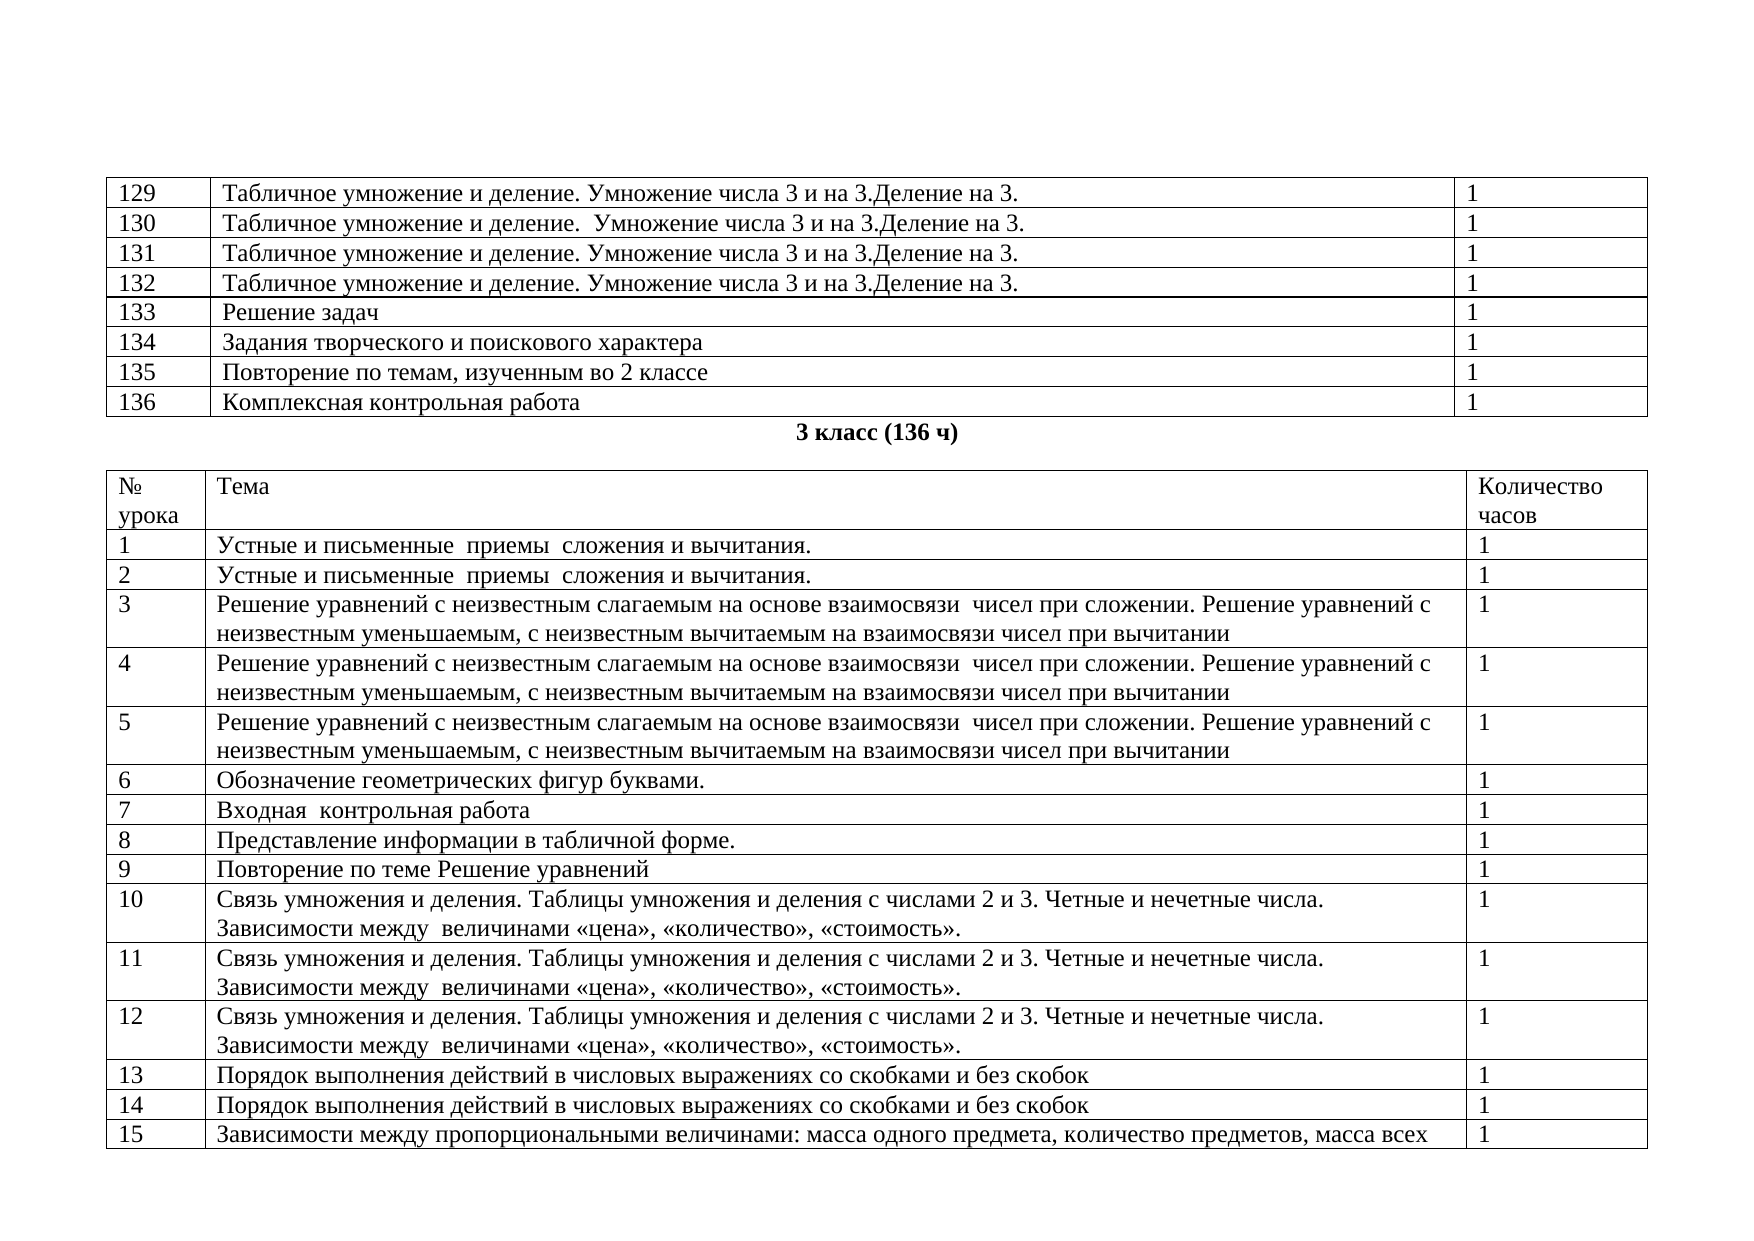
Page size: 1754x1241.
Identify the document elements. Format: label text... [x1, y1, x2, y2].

table_cell 11 [107, 943, 205, 1000]
table_cell 132 [107, 268, 210, 296]
table_cell Устные и письменные приемы сложения и вычитания. [206, 560, 1466, 588]
table_cell 15 [107, 1120, 205, 1148]
table_header Тема [206, 471, 1466, 529]
table_cell 3 [107, 590, 205, 647]
table_cell 1 [1455, 298, 1647, 326]
table_cell 136 [107, 387, 210, 416]
table_cell 1 [1467, 648, 1647, 706]
table_cell 5 [107, 707, 205, 764]
table_cell 1 [1467, 1001, 1647, 1059]
table_cell 12 [107, 1001, 205, 1059]
table_cell Порядок выполнения действий в числовых выражениях со скобками и без скобок [206, 1090, 1466, 1118]
table_cell 9 [107, 855, 205, 883]
table_cell Решение уравнений с неизвестным слагаемым на основе взаимосвязи чисел при сложении. Решение уравнений с неизвестным уменьшаемым, с неизвестным вычитаемым на взаимосвязи чисел при вычитании [206, 707, 1466, 764]
table_cell 1 [1467, 1090, 1647, 1118]
table_cell Задания творческого и поискового характера [211, 327, 1454, 356]
table_cell 1 [1467, 765, 1647, 794]
table_cell Обозначение геометрических фигур буквами. [206, 765, 1466, 794]
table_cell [206, 1120, 1466, 1148]
table_cell 1 [1467, 590, 1647, 647]
table_cell 1 [1455, 238, 1647, 267]
table_cell 1 [1455, 387, 1647, 416]
table_cell 1 [107, 530, 205, 559]
table_cell Связь умножения и деления. Таблицы умножения и деления с числами 2 и 3. Четные и нечетные числа. Зависимости между величинами «цена», «количество», «стоимость». [206, 943, 1466, 1000]
table_cell 1 [1467, 795, 1647, 824]
table_cell 1 [1467, 1060, 1647, 1089]
table_cell 1 [1467, 825, 1647, 853]
table_header Количество часов [1467, 471, 1647, 529]
table_cell Решение уравнений с неизвестным слагаемым на основе взаимосвязи чисел при сложении. Решение уравнений с неизвестным уменьшаемым, с неизвестным вычитаемым на взаимосвязи чисел при вычитании [206, 648, 1466, 706]
table_cell 134 [107, 327, 210, 356]
table_cell Связь умножения и деления. Таблицы умножения и деления с числами 2 и 3. Четные и нечетные числа. Зависимости между величинами «цена», «количество», «стоимость». [206, 884, 1466, 942]
table_cell 1 [1455, 357, 1647, 386]
table_cell Порядок выполнения действий в числовых выражениях со скобками и без скобок [206, 1060, 1466, 1089]
table_cell 1 [1467, 707, 1647, 764]
table_cell 4 [107, 648, 205, 706]
table_cell Представление информации в табличной форме. [206, 825, 1466, 853]
text 3 класс (136 ч) [118, 417, 1636, 445]
table_cell 10 [107, 884, 205, 942]
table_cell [211, 238, 1454, 267]
table_cell 1 [1467, 943, 1647, 1000]
table_cell 129 [107, 178, 210, 207]
table_cell Решение задач [211, 298, 1454, 326]
table_cell 6 [107, 765, 205, 794]
table_cell 1 [1455, 327, 1647, 356]
table_cell Входная контрольная работа [206, 795, 1466, 824]
table_cell 131 [107, 238, 210, 267]
table_cell 1 [1467, 530, 1647, 559]
table_cell 14 [107, 1090, 205, 1118]
table_cell Устные и письменные приемы сложения и вычитания. [206, 530, 1466, 559]
table_cell 1 [1467, 560, 1647, 588]
table_cell 1 [1455, 268, 1647, 296]
table_cell 1 [1467, 1120, 1647, 1148]
table_cell Комплексная контрольная работа [211, 387, 1454, 416]
table_cell Связь умножения и деления. Таблицы умножения и деления с числами 2 и 3. Четные и нечетные числа. Зависимости между величинами «цена», «количество», «стоимость». [206, 1001, 1466, 1059]
table_cell Табличное умножение и деление. Умножение числа 3 и на 3.Деление на 3. [211, 268, 1454, 296]
table_cell 1 [1455, 178, 1647, 207]
table_header № урока [107, 471, 205, 529]
table_cell Решение уравнений с неизвестным слагаемым на основе взаимосвязи чисел при сложении. Решение уравнений с неизвестным уменьшаемым, с неизвестным вычитаемым на взаимосвязи чисел при вычитании [206, 590, 1466, 647]
table_cell 2 [107, 560, 205, 588]
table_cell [211, 178, 1454, 207]
table_cell 13 [107, 1060, 205, 1089]
table_cell 135 [107, 357, 210, 386]
table_cell 1 [1455, 208, 1647, 237]
table_cell 8 [107, 825, 205, 853]
table_cell Повторение по теме Решение уравнений [206, 855, 1466, 883]
table_cell 7 [107, 795, 205, 824]
table_cell Повторение по темам, изученным во 2 классе [211, 357, 1454, 386]
table_cell 1 [1467, 884, 1647, 942]
table_cell 1 [1467, 855, 1647, 883]
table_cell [211, 208, 1454, 237]
table_cell 130 [107, 208, 210, 237]
table_cell 133 [107, 298, 210, 326]
